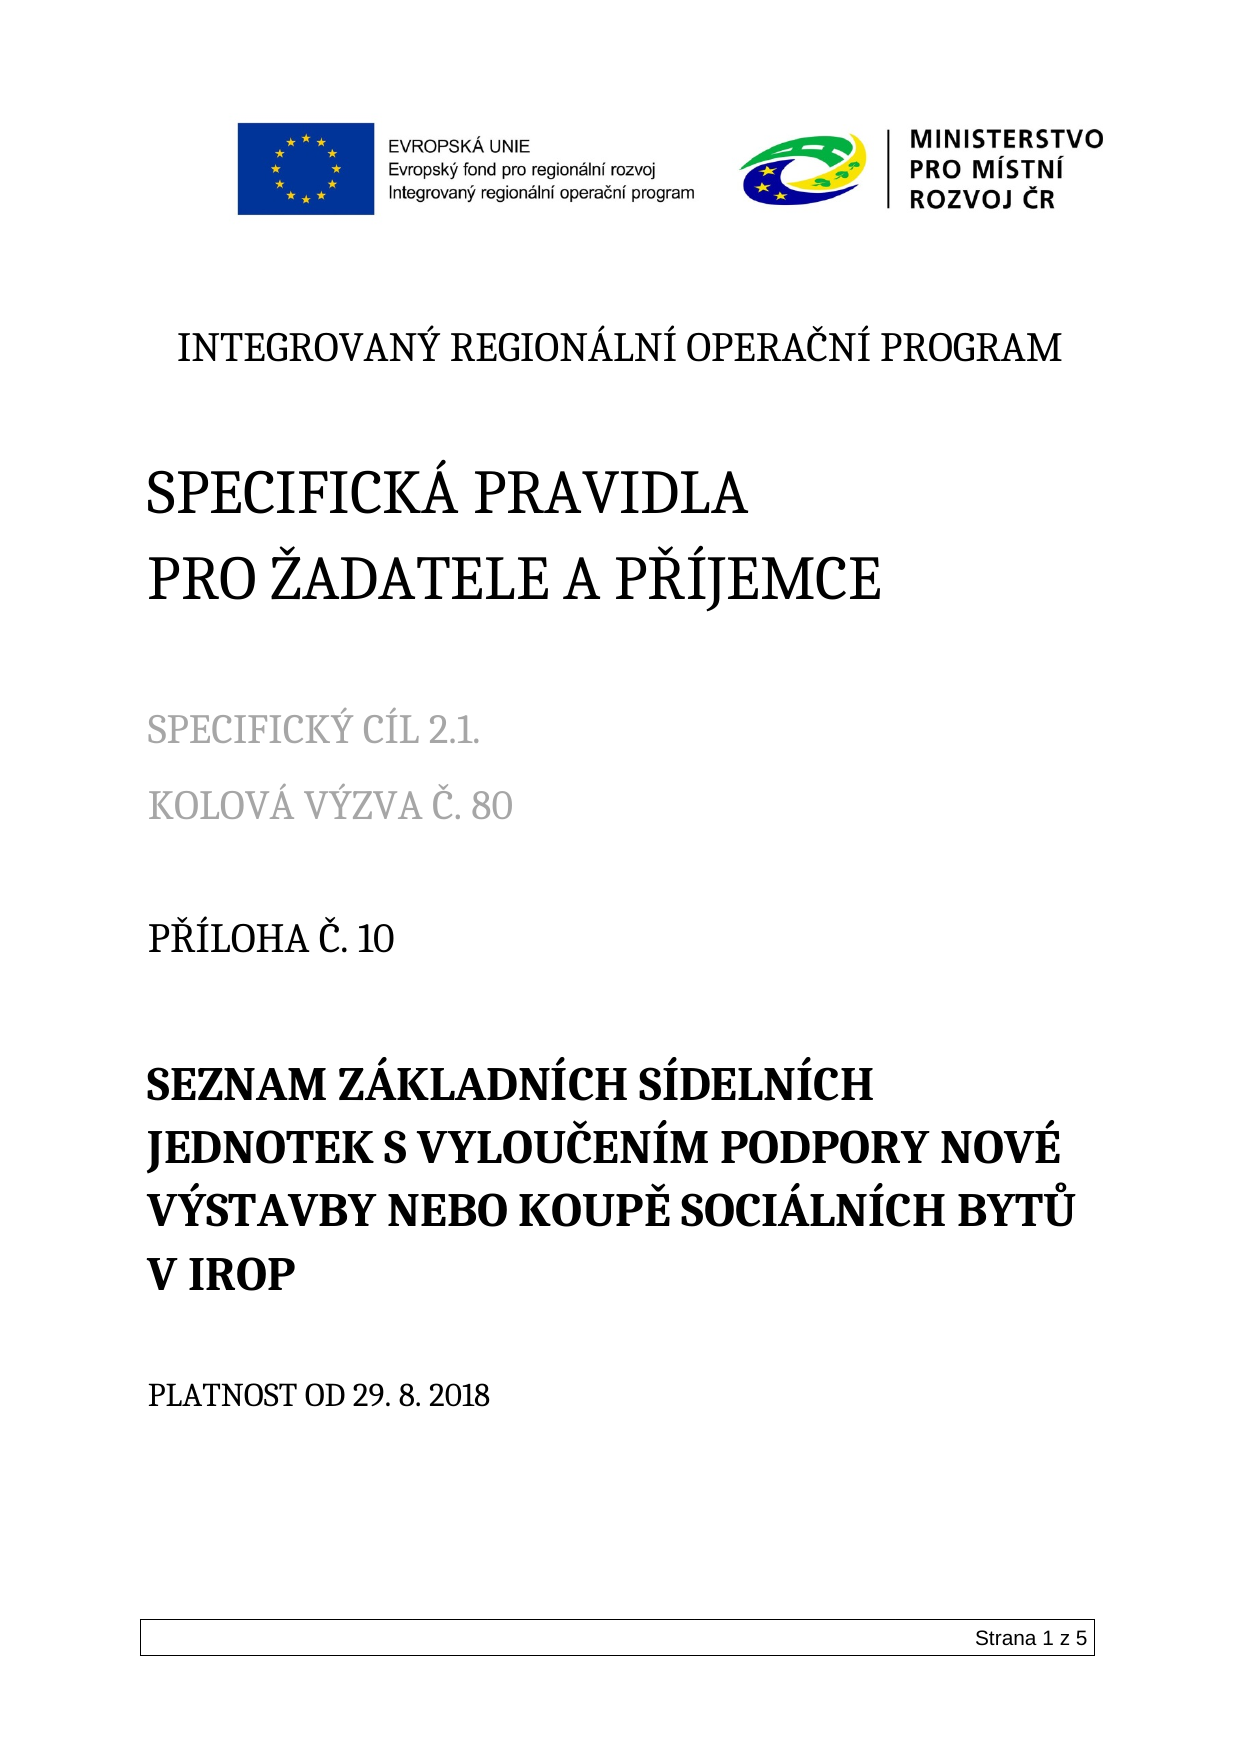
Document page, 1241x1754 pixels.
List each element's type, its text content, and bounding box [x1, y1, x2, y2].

text kolová výzva č. 80 [148, 782, 1093, 829]
text PRO ŽADATELE A PŘÍJEMCE [148, 543, 1093, 615]
text Seznam základních sídelních jednotek s vyloučením podpory nové výstavby nebo koupě sociálních bytů v IROP [148, 1057, 1093, 1302]
text INTEGROVANÝ REGIONÁLNÍ OPERAČNÍ PROGRAM [148, 324, 1093, 372]
text pLATNOST OD 29. 8. 2018 [148, 1377, 1093, 1415]
text PŘÍLOHA Č. 10 [148, 915, 1093, 963]
text SPECIFICKÝ CÍL 2.1. [148, 706, 1093, 754]
text SPECIFICKÁ PRAVIDLA [148, 457, 1093, 529]
picture [207, 92, 1133, 245]
